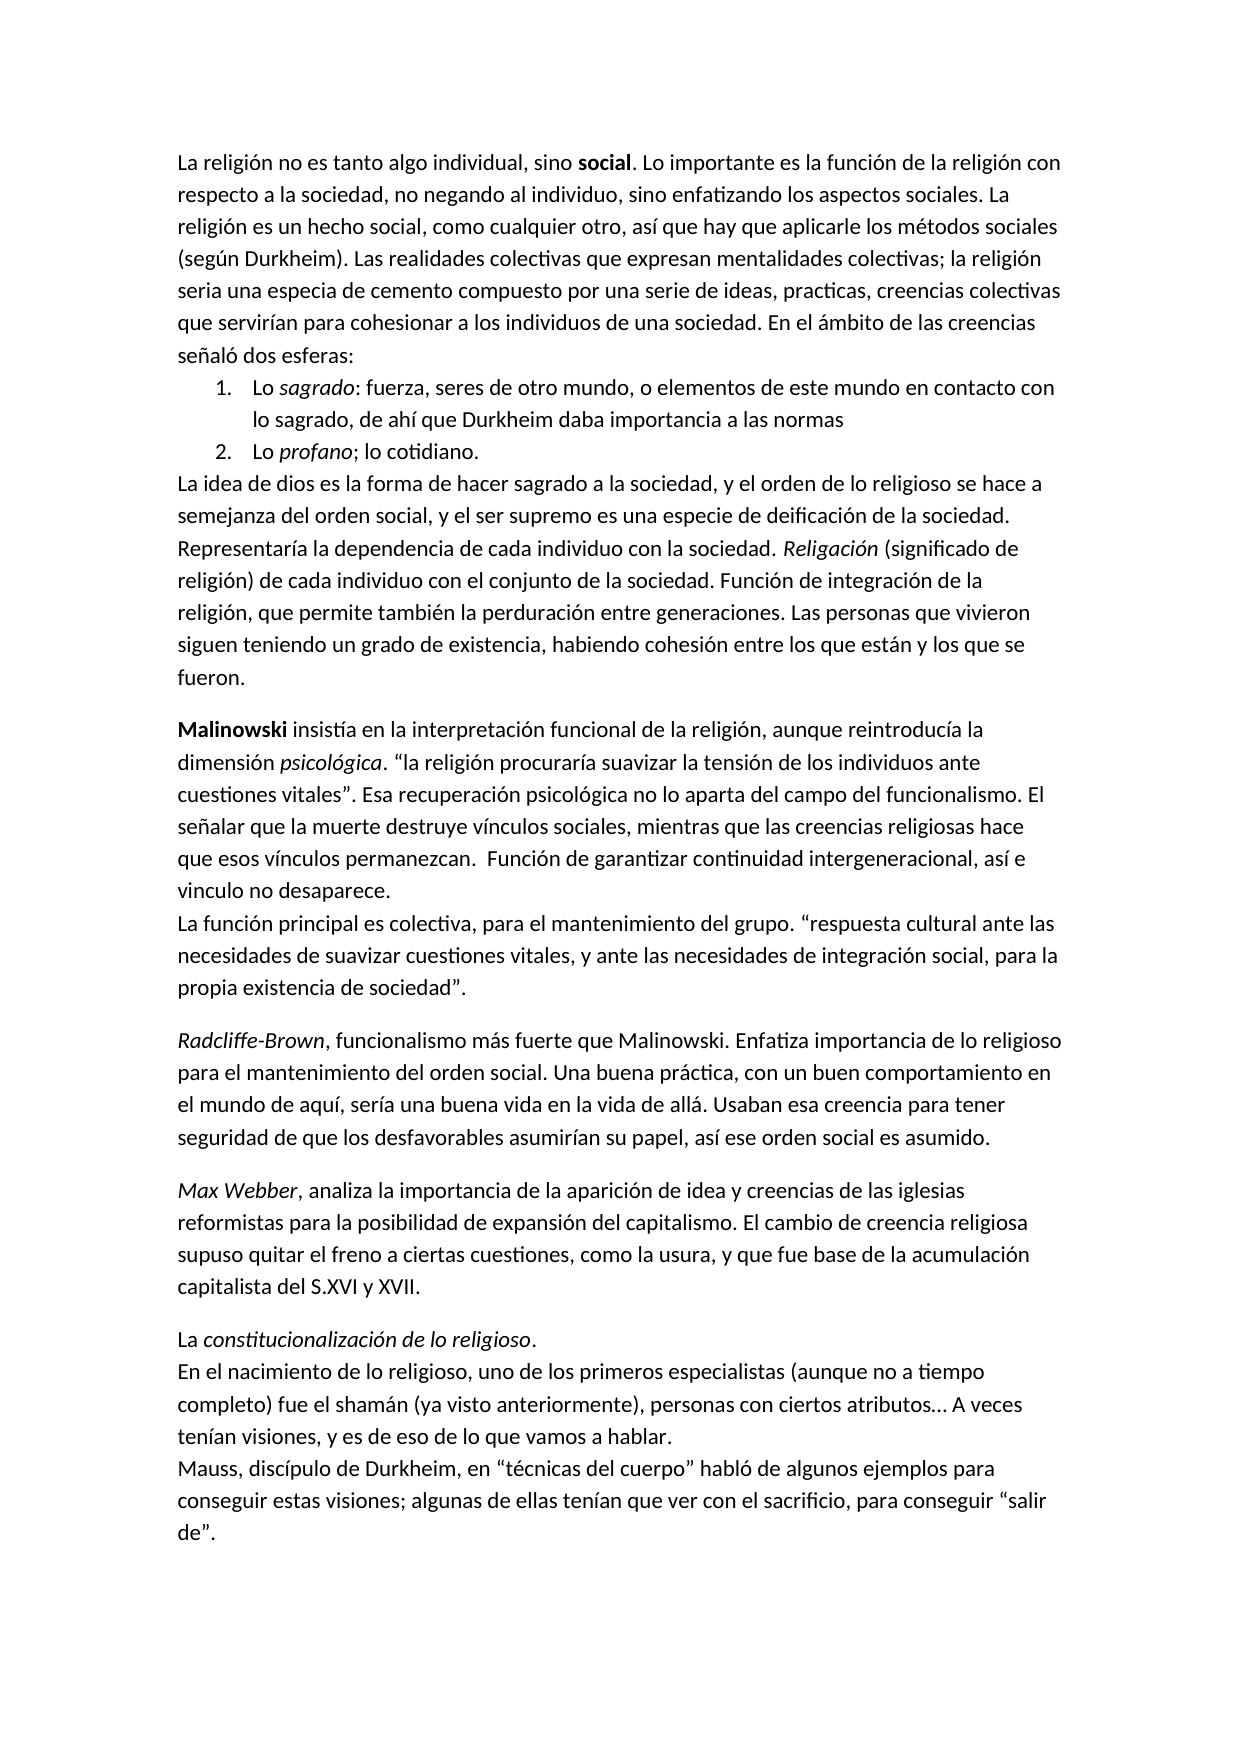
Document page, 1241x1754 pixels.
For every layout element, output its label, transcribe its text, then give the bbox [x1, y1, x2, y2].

list Lo sagrado: fuerza, seres de otro mundo, o elementos de este mundo en contacto con lo sagrado, de ahí que Durkheim daba importancia a las normas [215, 373, 1063, 433]
text Mauss, discípulo de Durkheim, en “técnicas del cuerpo” habló de algunos ejemplos para conseguir estas visiones; algunas de ellas tenían que ver con el sacrificio, para conseguir “salir de”. [177, 1454, 1063, 1546]
text La religión no es tanto algo individual, sino social. Lo importante es la función de la religión con respecto a la sociedad, no negando al individuo, sino enfatizando los aspectos sociales. La religión es un hecho social, como cualquier otro, así que hay que aplicarle los métodos sociales (según Durkheim). Las realidades colectivas que expresan mentalidades colectivas; la religión seria una especia de cemento compuesto por una serie de ideas, practicas, creencias colectivas que servirían para cohesionar a los individuos de una sociedad. En el ámbito de las creencias señaló dos esferas: [177, 148, 1063, 369]
text La constitucionalización de lo religioso. [177, 1325, 1063, 1353]
list Lo profano; lo cotidiano. [215, 437, 1063, 465]
text La idea de dios es la forma de hacer sagrado a la sociedad, y el orden de lo religioso se hace a semejanza del orden social, y el ser supremo es una especie de deificación de la sociedad. Representaría la dependencia de cada individuo con la sociedad. Religación (significado de religión) de cada individuo con el conjunto de la sociedad. Función de integración de la religión, que permite también la perduración entre generaciones. Las personas que vivieron siguen teniendo un grado de existencia, habiendo cohesión entre los que están y los que se fueron. [177, 469, 1063, 691]
text La función principal es colectiva, para el mantenimiento del grupo. “respuesta cultural ante las necesidades de suavizar cuestiones vitales, y ante las necesidades de integración social, para la propia existencia de sociedad”. [177, 909, 1063, 1001]
text En el nacimiento de lo religioso, uno de los primeros especialistas (aunque no a tiempo completo) fue el shamán (ya visto anteriormente), personas con ciertos atributos… A veces tenían visiones, y es de eso de lo que vamos a hablar. [177, 1357, 1063, 1450]
text Max Webber, analiza la importancia de la aparición de idea y creencias de las iglesias reformistas para la posibilidad de expansión del capitalismo. El cambio de creencia religiosa supuso quitar el freno a ciertas cuestiones, como la usura, y que fue base de la acumulación capitalista del S.XVI y XVII. [177, 1176, 1063, 1300]
text Malinowski insistía en la interpretación funcional de la religión, aunque reintroducía la dimensión psicológica. “la religión procuraría suavizar la tensión de los individuos ante cuestiones vitales”. Esa recuperación psicológica no lo aparta del campo del funcionalismo. El señalar que la muerte destruye vínculos sociales, mientras que las creencias religiosas hace que esos vínculos permanezcan. Función de garantizar continuidad intergeneracional, así e vinculo no desaparece. [177, 716, 1063, 904]
text Radcliffe-Brown, funcionalismo más fuerte que Malinowski. Enfatiza importancia de lo religioso para el mantenimiento del orden social. Una buena práctica, con un buen comportamiento en el mundo de aquí, sería una buena vida en la vida de allá. Usaban esa creencia para tener seguridad de que los desfavorables asumirían su papel, así ese orden social es asumido. [177, 1026, 1063, 1151]
